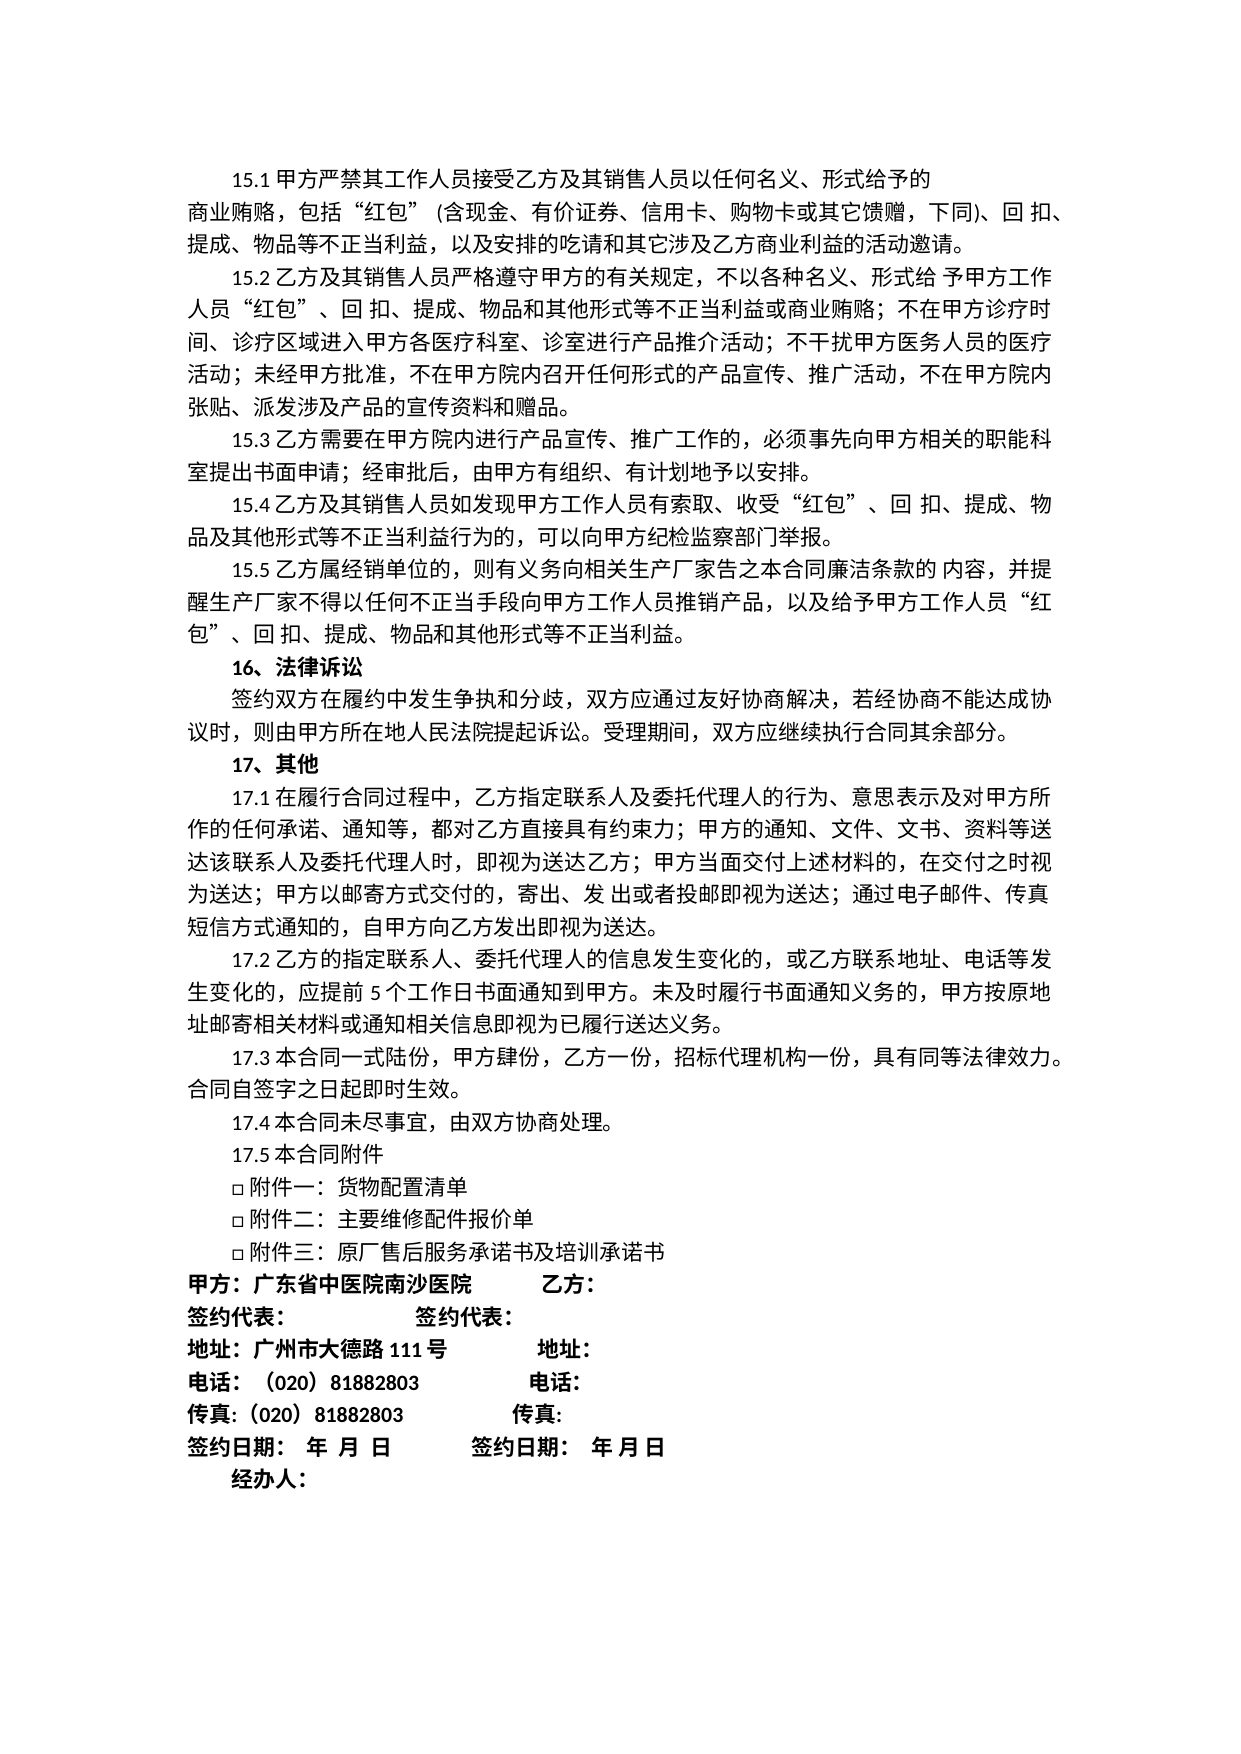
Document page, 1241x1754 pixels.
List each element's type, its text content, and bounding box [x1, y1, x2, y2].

text 签约双方在履约中发生争执和分歧，双方应通过友好协商解决，若经协商不能达成协议时，则由甲方所在地人民法院提起诉讼。受理期间，双方应继续执行合同其余部分。 [187, 682, 1053, 747]
text 电话：（020）81882803 电话： [187, 1364, 1053, 1397]
text 17.3本合同一式陆份，甲方肆份，乙方一份，招标代理机构一份，具有同等法律效力。合同自签字之日起即时生效。 [187, 1039, 1053, 1104]
text 17.1在履行合同过程中，乙方指定联系人及委托代理人的行为、意思表示及对甲方所作的任何承诺、通知等，都对乙方直接具有约束力；甲方的通知、文件、文书、资料等送达该联系人及委托代理人时，即视为送达乙方；甲方当面交付上述材料的，在交付之时视为送达；甲方以邮寄方式交付的，寄出、发 出或者投邮即视为送达；通过电子邮件、传真、短信方式通知的，自甲方向乙方发出即视为送达。 [187, 779, 1053, 942]
text 商业贿赂，包括“红包” (含现金、有价证券、信用卡、购物卡或其它馈赠，下同)、回.扣、提成、物品等不正当利益，以及安排的吃请和其它涉及乙方商业利益的活动邀请。 [187, 194, 1053, 259]
text 16、法律诉讼 [187, 649, 1053, 682]
text □ 附件一：货物配置清单 [187, 1169, 1053, 1202]
text 15.1 甲方严禁其工作人员接受乙方及其销售人员以任何名义、形式给予的 [187, 162, 1053, 194]
text 传真:（020）81882803 传真: [187, 1397, 1053, 1429]
text 甲方：广东省中医院南沙医院 乙方： [187, 1267, 1053, 1299]
text 17.5本合同附件 [187, 1137, 1053, 1169]
text 签约日期： 年 月 日 签约日期： 年 月 日 [187, 1429, 1053, 1462]
text □ 附件二：主要维修配件报价单 [187, 1202, 1053, 1234]
text 17.4本合同未尽事宜，由双方协商处理。 [187, 1104, 1053, 1137]
text 15.2乙方及其销售人员严格遵守甲方的有关规定，不以各种名义、形式给 予甲方工作人员“红包”、回.扣、提成、物品和其他形式等不正当利益或商业贿赂；不在甲方诊疗时间、诊疗区域进入甲方各医疗科室、诊室进行产品推介活动；不干扰甲方医务人员的医疗活动；未经甲方批准，不在甲方院内召开任何形式的产品宣传、推广活动，不在甲方院内张贴、派发涉及产品的宣传资料和赠品。 [187, 259, 1053, 422]
text □ 附件三：原厂售后服务承诺书及培训承诺书 [187, 1234, 1053, 1267]
text 经办人： [187, 1462, 1053, 1494]
text 地址：广州市大德路111号 地址： [187, 1332, 1053, 1364]
text 17、其他 [187, 747, 1053, 779]
text 签约代表： 签约代表： [187, 1299, 1053, 1332]
text 17.2 乙方的指定联系人、委托代理人的信息发生变化的，或乙方联系地址、电话等发生变化的，应提前5个工作日书面通知到甲方。未及时履行书面通知义务的，甲方按原地址邮寄相关材料或通知相关信息即视为已履行送达义务。 [187, 942, 1053, 1039]
text 15.5乙方属经销单位的，则有义务向相关生产厂家告之本合同廉洁条款的 内容，并提醒生产厂家不得以任何不正当手段向甲方工作人员推销产品，以及给予甲方工作人员“红包”、回.扣、提成、物品和其他形式等不正当利益。 [187, 552, 1053, 649]
text 15.4乙方及其销售人员如发现甲方工作人员有索取、收受“红包”、回.扣、提成、物品及其他形式等不正当利益行为的，可以向甲方纪检监察部门举报。 [187, 487, 1053, 552]
text 15.3 乙方需要在甲方院内进行产品宣传、推广工作的，必须事先向甲方相关的职能科室提出书面申请；经审批后，由甲方有组织、有计划地予以安排。 [187, 422, 1053, 487]
